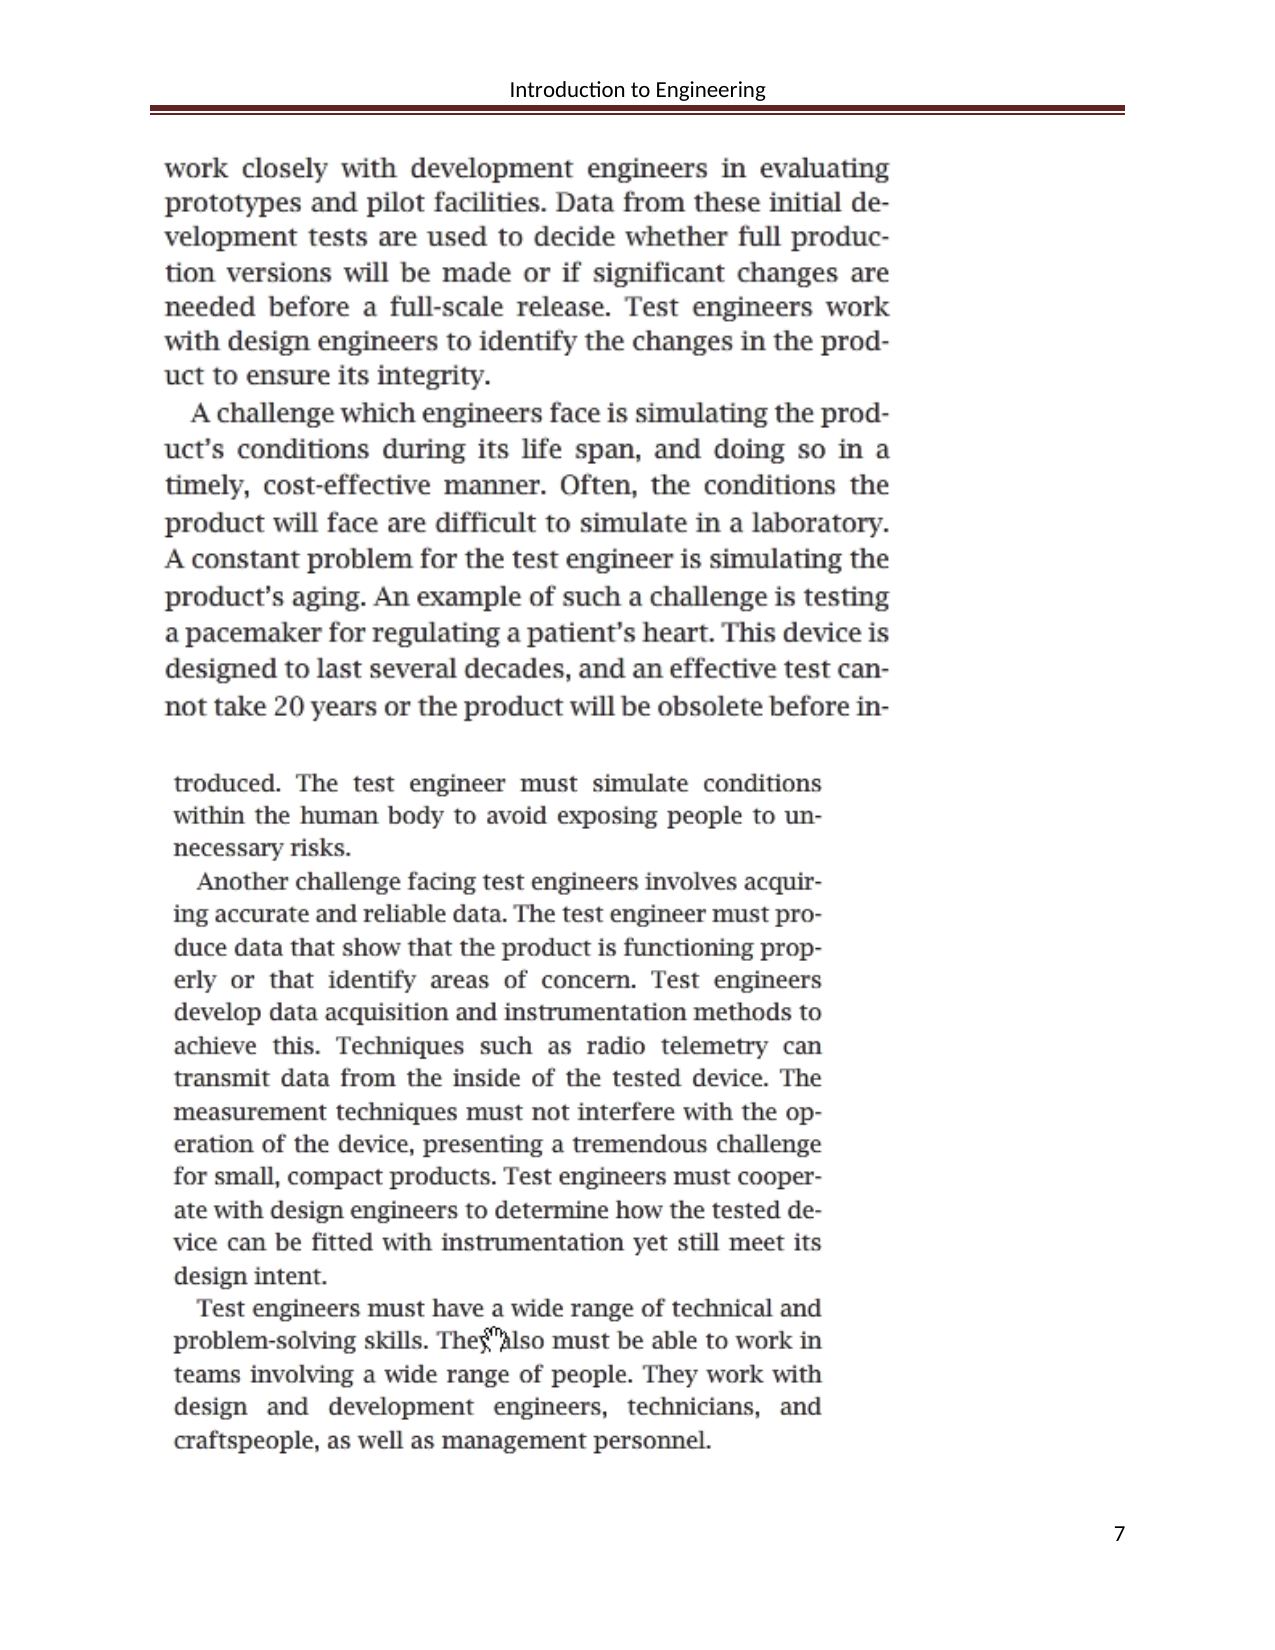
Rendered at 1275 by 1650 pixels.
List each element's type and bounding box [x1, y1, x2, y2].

picture [150, 150, 921, 734]
picture [150, 758, 851, 1465]
